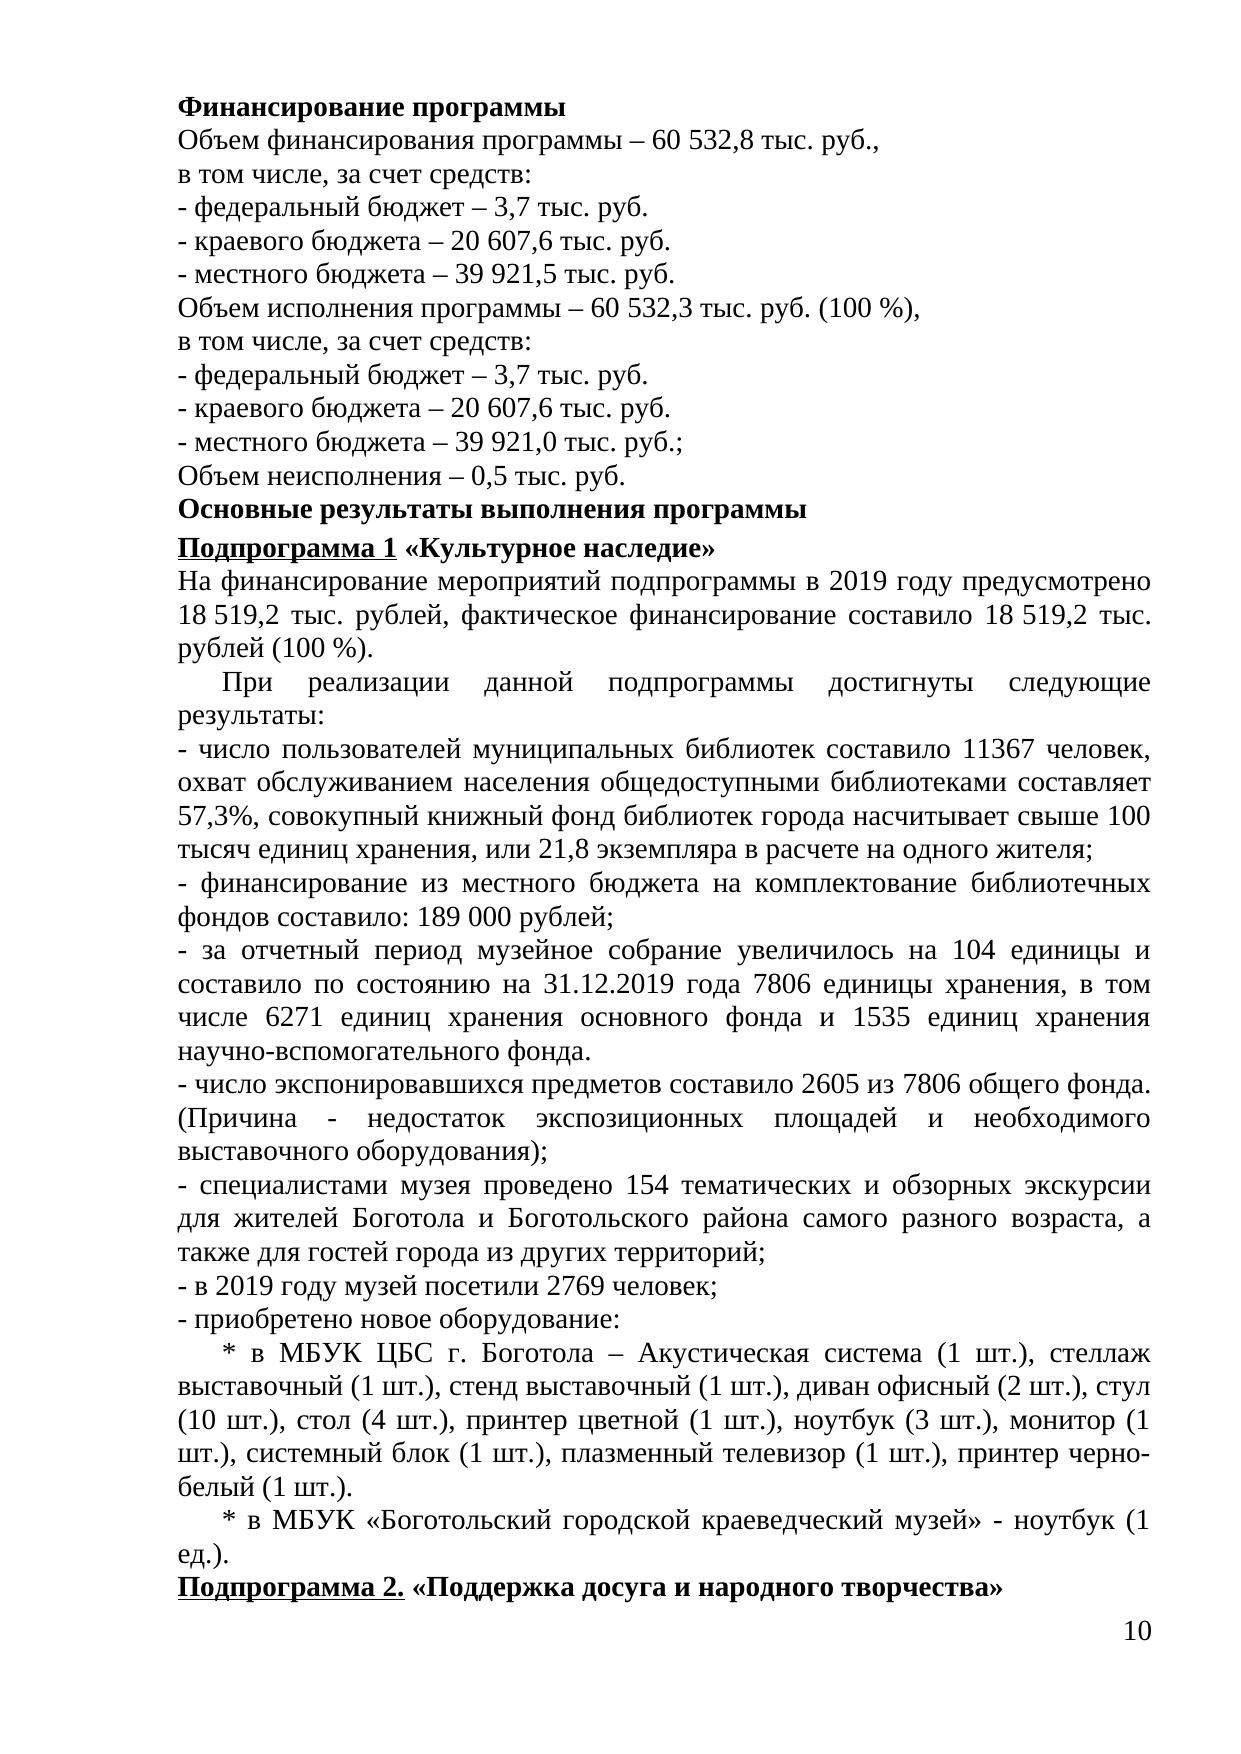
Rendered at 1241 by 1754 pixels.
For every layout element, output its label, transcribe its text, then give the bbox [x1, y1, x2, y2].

text - за отчетный период музейное собрание увеличилось на 104 единицы и составило по состоянию на 31.12.2019 года 7806 единицы хранения, в том числе 6271 единиц хранения основного фонда и 1535 единиц хранения научно-вспомогательного фонда. [177, 932, 1152, 1066]
text - местного бюджета – 39 921,5 тыс. руб. [177, 256, 1152, 290]
text - число экспонировавшихся предметов составило 2605 из 7806 общего фонда. (Причина - недостаток экспозиционных площадей и необходимого выставочного оборудования); [177, 1066, 1152, 1167]
text - число пользователей муниципальных библиотек составило 11367 человек, охват обслуживанием населения общедоступными библиотеками составляет 57,3%, совокупный книжный фонд библиотек города насчитывает свыше 100 тысяч единиц хранения, или 21,8 экземпляра в расчете на одного жителя; [177, 731, 1152, 865]
text Финансирование программы [177, 89, 1152, 122]
text На финансирование мероприятий подпрограммы в 2019 году предусмотрено 18 519,2 тыс. рублей, фактическое финансирование составило 18 519,2 тыс. рублей (100 %). [177, 563, 1152, 664]
text Основные результаты выполнения программы [177, 491, 1152, 525]
text - федеральный бюджет – 3,7 тыс. руб. [177, 189, 1152, 223]
text в том числе, за счет средств: [177, 156, 1152, 189]
text Подпрограмма 2. «Поддержка досуга и народного творчества» [177, 1569, 1152, 1603]
text Объем неисполнения – 0,5 тыс. руб. [177, 458, 1152, 491]
text Объем финансирования программы – 60 532,8 тыс. руб., [177, 122, 1152, 156]
text - краевого бюджета – 20 607,6 тыс. руб. [177, 391, 1152, 424]
text - местного бюджета – 39 921,0 тыс. руб.; [177, 424, 1152, 458]
text - в 2019 году музей посетили 2769 человек; [177, 1268, 1152, 1301]
text - краевого бюджета – 20 607,6 тыс. руб. [177, 223, 1152, 256]
text * в МБУК «Боготольский городской краеведческий музей» - ноутбук (1 ед.). [177, 1502, 1152, 1569]
text - приобретено новое оборудование: [177, 1301, 1152, 1335]
text - специалистами музея проведено 154 тематических и обзорных экскурсии для жителей Боготола и Боготольского района самого разного возраста, а также для гостей города из других территорий; [177, 1167, 1152, 1268]
text - финансирование из местного бюджета на комплектование библиотечных фондов составило: 189 000 рублей; [177, 865, 1152, 932]
text Объем исполнения программы – 60 532,3 тыс. руб. (100 %), [177, 290, 1152, 323]
text Подпрограмма 1 «Культурное наследие» [177, 530, 1152, 563]
text - федеральный бюджет – 3,7 тыс. руб. [177, 357, 1152, 391]
text * в МБУК ЦБС г. Боготола – Акустическая система (1 шт.), стеллаж выставочный (1 шт.), стенд выставочный (1 шт.), диван офисный (2 шт.), стул (10 шт.), стол (4 шт.), принтер цветной (1 шт.), ноутбук (3 шт.), монитор (1 шт.), системный блок (1 шт.), плазменный телевизор (1 шт.), принтер черно- белый (1 шт.). [177, 1335, 1152, 1502]
text При реализации данной подпрограммы достигнуты следующие результаты: [177, 664, 1152, 731]
text в том числе, за счет средств: [177, 323, 1152, 357]
